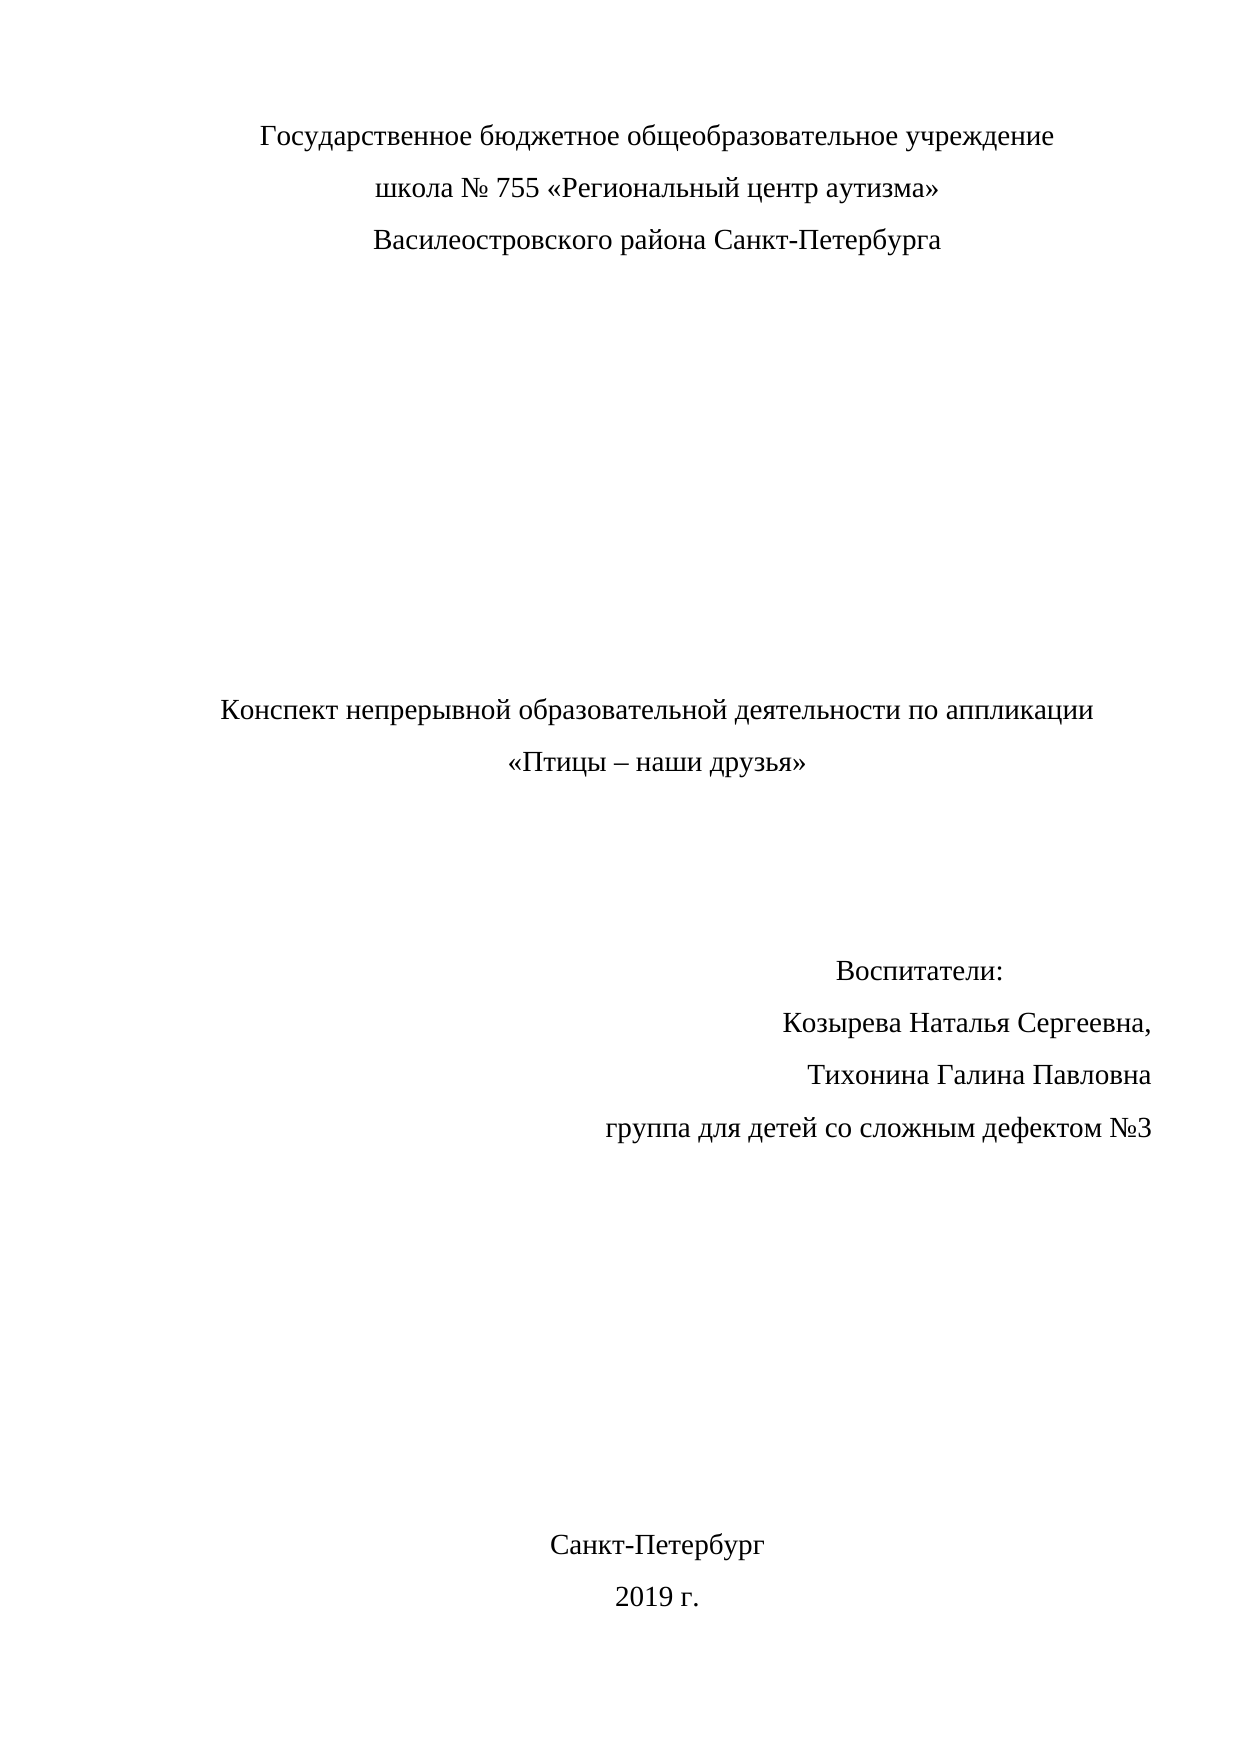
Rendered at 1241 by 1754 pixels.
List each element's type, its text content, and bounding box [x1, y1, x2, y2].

text Тихонина Галина Павловна [162, 1057, 1152, 1091]
text «Птицы – наши друзья» [162, 744, 1152, 778]
text группа для детей со сложным дефектом №3 [162, 1110, 1152, 1143]
text Василеостровского района Санкт-Петербурга [162, 222, 1152, 256]
text 2019 г. [162, 1579, 1152, 1613]
text Санкт-Петербург [162, 1527, 1152, 1561]
text Государственное бюджетное общеобразовательное учреждение [162, 118, 1152, 152]
text Воспитатели: [162, 953, 1152, 987]
text Конспект непрерывной образовательной деятельности по аппликации [162, 692, 1152, 726]
text Козырева Наталья Сергеевна, [162, 1005, 1152, 1039]
text школа № 755 «Региональный центр аутизма» [162, 170, 1152, 204]
